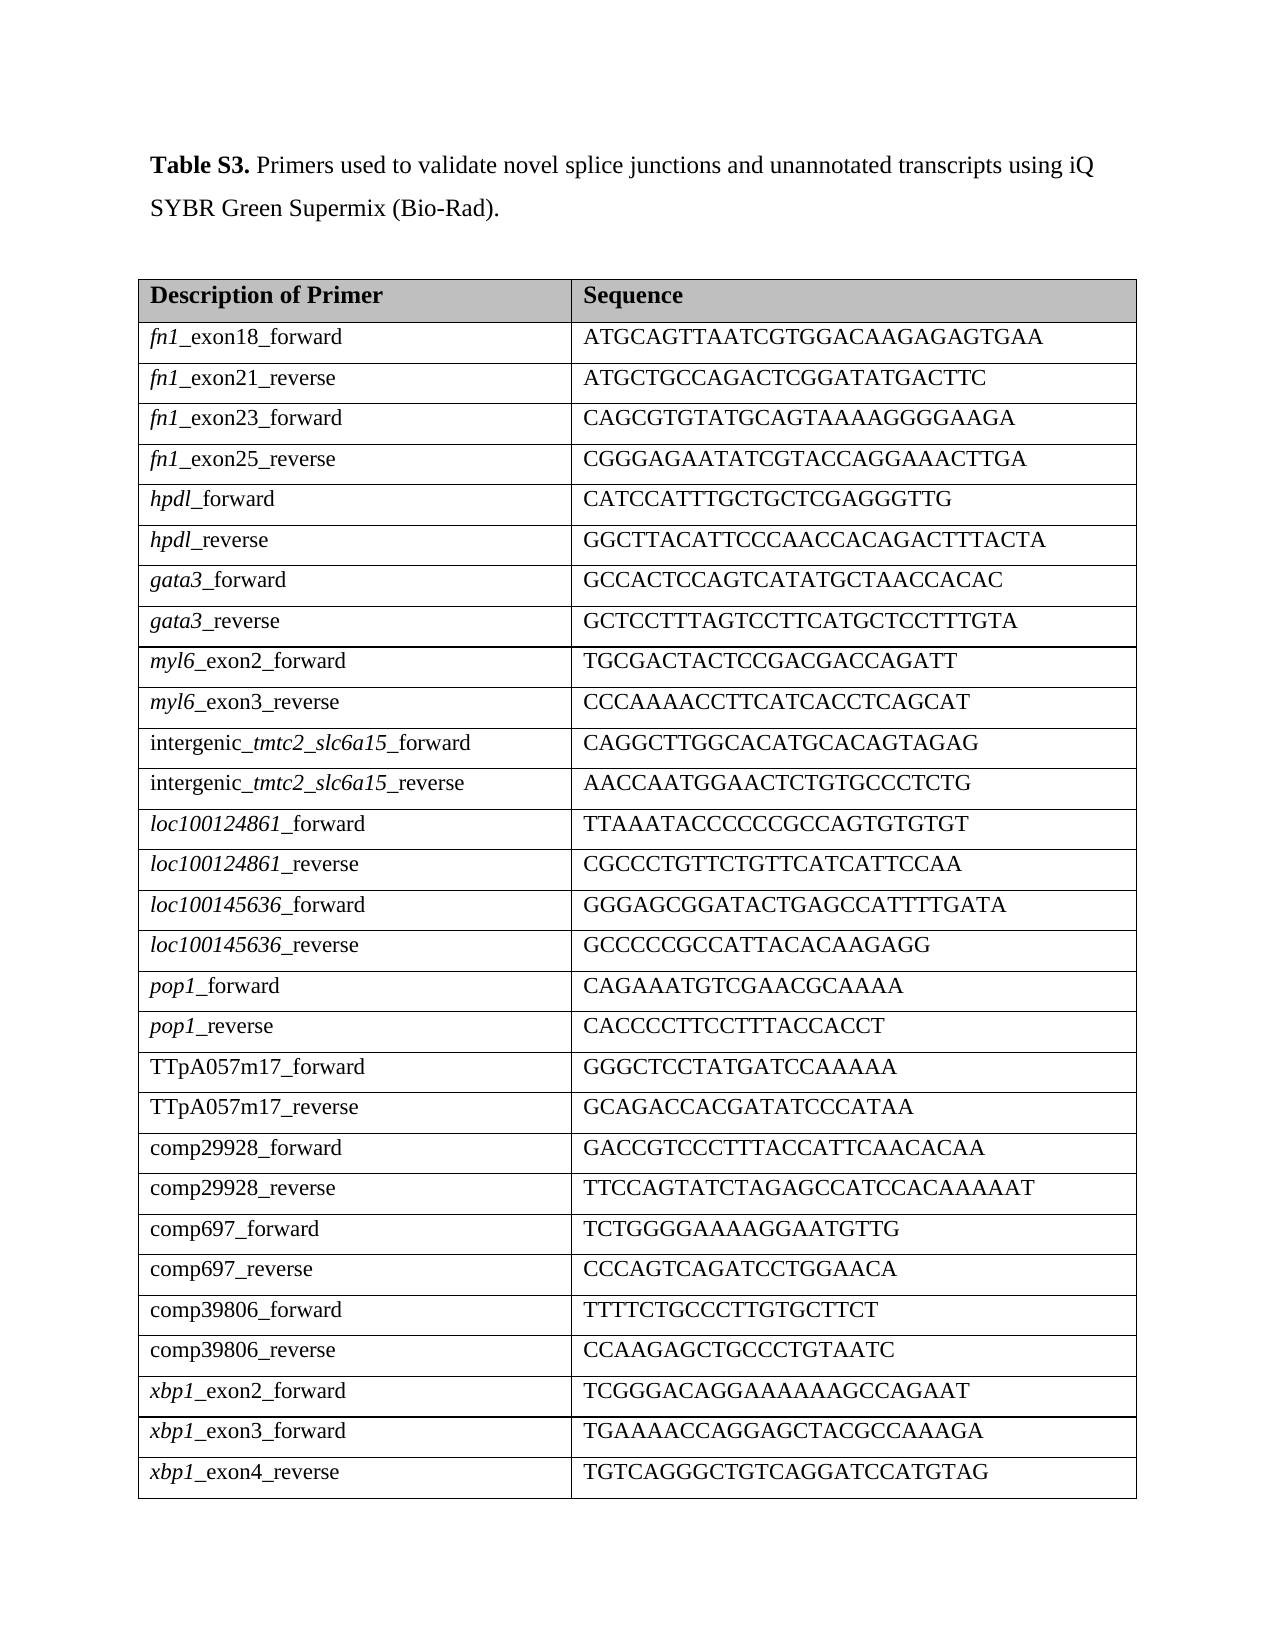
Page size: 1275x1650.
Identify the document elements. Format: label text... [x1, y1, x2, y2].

table_cell CATCCATTTGCTGCTCGAGGGTTG [572, 485, 1136, 525]
table_cell loc100145636_forward [139, 891, 571, 930]
table_cell GGGAGCGGATACTGAGCCATTTTGATA [572, 891, 1136, 930]
table_cell CAGGCTTGGCACATGCACAGTAGAG [572, 729, 1136, 768]
table_cell loc100124861_reverse [139, 850, 571, 889]
table_cell fn1_exon25_reverse [139, 445, 571, 484]
table_cell GACCGTCCCTTTACCATTCAACACAA [572, 1134, 1136, 1173]
table_cell GGCTTACATTCCCAACCACAGACTTTACTA [572, 526, 1136, 565]
table_cell TCTGGGGAAAAGGAATGTTG [572, 1215, 1136, 1254]
table_cell myl6_exon2_forward [139, 648, 571, 687]
table_cell TGTCAGGGCTGTCAGGATCCATGTAG [572, 1458, 1136, 1497]
table_cell hpdl_forward [139, 485, 571, 525]
table_cell pop1_forward [139, 972, 571, 1011]
table_cell GCCACTCCAGTCATATGCTAACCACAC [572, 566, 1136, 606]
table_cell CCAAGAGCTGCCCTGTAATC [572, 1336, 1136, 1376]
table_cell intergenic_tmtc2_slc6a15_forward [139, 729, 571, 768]
table_cell TGAAAACCAGGAGCTACGCCAAAGA [572, 1418, 1136, 1457]
table_cell TTAAATACCCCCCGCCAGTGTGTGT [572, 810, 1136, 849]
table_cell comp697_reverse [139, 1255, 571, 1295]
table_cell TTpA057m17_forward [139, 1053, 571, 1092]
table_cell comp39806_forward [139, 1296, 571, 1335]
table_cell loc100124861_forward [139, 810, 571, 849]
table_cell CGGGAGAATATCGTACCAGGAAACTTGA [572, 445, 1136, 484]
table_cell pop1_reverse [139, 1012, 571, 1052]
table_cell intergenic_tmtc2_slc6a15_reverse [139, 769, 571, 808]
table_cell xbp1_exon2_forward [139, 1377, 571, 1416]
table_cell gata3_reverse [139, 607, 571, 646]
table_cell GCTCCTTTAGTCCTTCATGCTCCTTTGTA [572, 607, 1136, 646]
table_cell TGCGACTACTCCGACGACCAGATT [572, 648, 1136, 687]
table_cell CGCCCTGTTCTGTTCATCATTCCAA [572, 850, 1136, 889]
table_cell GCAGACCACGATATCCCATAA [572, 1093, 1136, 1133]
table_cell CCCAGTCAGATCCTGGAACA [572, 1255, 1136, 1295]
table_header Sequence [572, 280, 1136, 322]
table_cell ATGCTGCCAGACTCGGATATGACTTC [572, 364, 1136, 403]
table_cell TTpA057m17_reverse [139, 1093, 571, 1133]
table_cell comp697_forward [139, 1215, 571, 1254]
table_cell CCCAAAACCTTCATCACCTCAGCAT [572, 688, 1136, 727]
table_cell hpdl_reverse [139, 526, 571, 565]
text Table S3. Primers used to validate novel splice junctions and unannotated transcripts using iQ Green Supermix (Bio-Rad). [150, 150, 1125, 222]
table_cell gata3_forward [139, 566, 571, 606]
table_cell CACCCCTTCCTTTACCACCT [572, 1012, 1136, 1052]
table_cell loc100145636_reverse [139, 931, 571, 971]
table_cell comp39806_reverse [139, 1336, 571, 1376]
table_cell CAGAAATGTCGAACGCAAAA [572, 972, 1136, 1011]
table_cell CAGCGTGTATGCAGTAAAAGGGGAAGA [572, 404, 1136, 444]
table_cell TTCCAGTATCTAGAGCCATCCACAAAAAT [572, 1174, 1136, 1214]
table_header Description of Primer [139, 280, 571, 322]
table_cell xbp1_exon4_reverse [139, 1458, 571, 1497]
table_cell ATGCAGTTAATCGTGGACAAGAGAGTGAA [572, 323, 1136, 363]
table_cell GCCCCCGCCATTACACAAGAGG [572, 931, 1136, 971]
table_cell fn1_exon21_reverse [139, 364, 571, 403]
table_cell myl6_exon3_reverse [139, 688, 571, 727]
table_cell AACCAATGGAACTCTGTGCCCTCTG [572, 769, 1136, 808]
table_cell comp29928_reverse [139, 1174, 571, 1214]
table_cell fn1_exon23_forward [139, 404, 571, 444]
table_cell TTTTCTGCCCTTGTGCTTCT [572, 1296, 1136, 1335]
table_cell comp29928_forward [139, 1134, 571, 1173]
table_cell GGGCTCCTATGATCCAAAAA [572, 1053, 1136, 1092]
table_cell fn1_exon18_forward [139, 323, 571, 363]
table_cell TCGGGACAGGAAAAAAGCCAGAAT [572, 1377, 1136, 1416]
table_cell xbp1_exon3_forward [139, 1418, 571, 1457]
